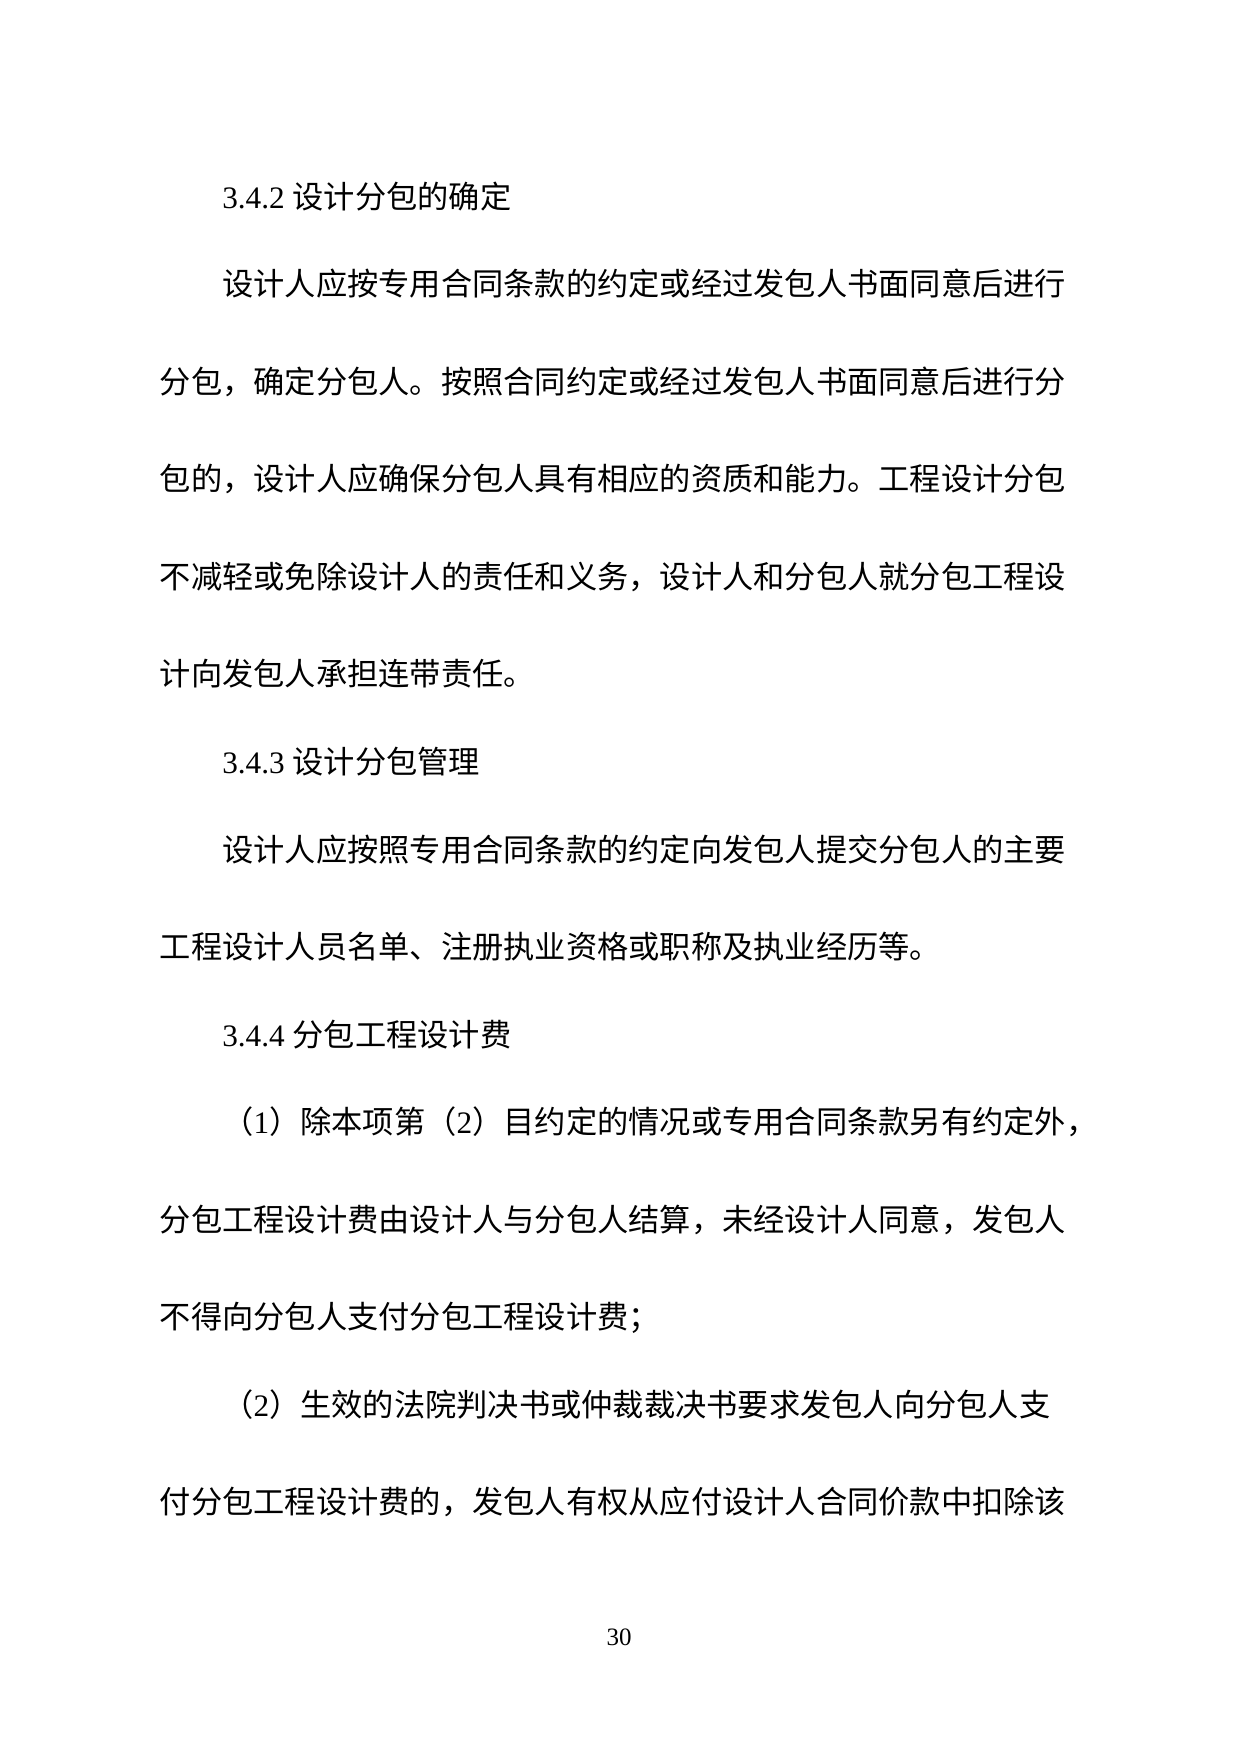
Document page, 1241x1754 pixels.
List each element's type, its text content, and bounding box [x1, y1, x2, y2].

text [159, 1370, 1078, 1533]
text 3.4.3 设计分包管理 [159, 727, 1078, 792]
text 3.4.2 设计分包的确定 [159, 162, 1078, 227]
text 设计人应按照专用合同条款的约定向发包人提交分包人的主要工程设计人员名单、注册执业资格或职称及执业经历等。 [159, 815, 1078, 977]
text （1）除本项第（2）目约定的情况或专用合同条款另有约定外，分包工程设计费由设计人与分包人结算，未经设计人同意，发包人不得向分包人支付分包工程设计费； [159, 1087, 1078, 1347]
text 设计人应按专用合同条款的约定或经过发包人书面同意后进行分包，确定分包人。按照合同约定或经过发包人书面同意后进行分包的，设计人应确保分包人具有相应的资质和能力。工程设计分包不减轻或免除设计人的责任和义务，设计人和分包人就分包工程设计向发包人承担连带责任。 [159, 249, 1078, 704]
text 3.4.4 分包工程设计费 [159, 1000, 1078, 1065]
